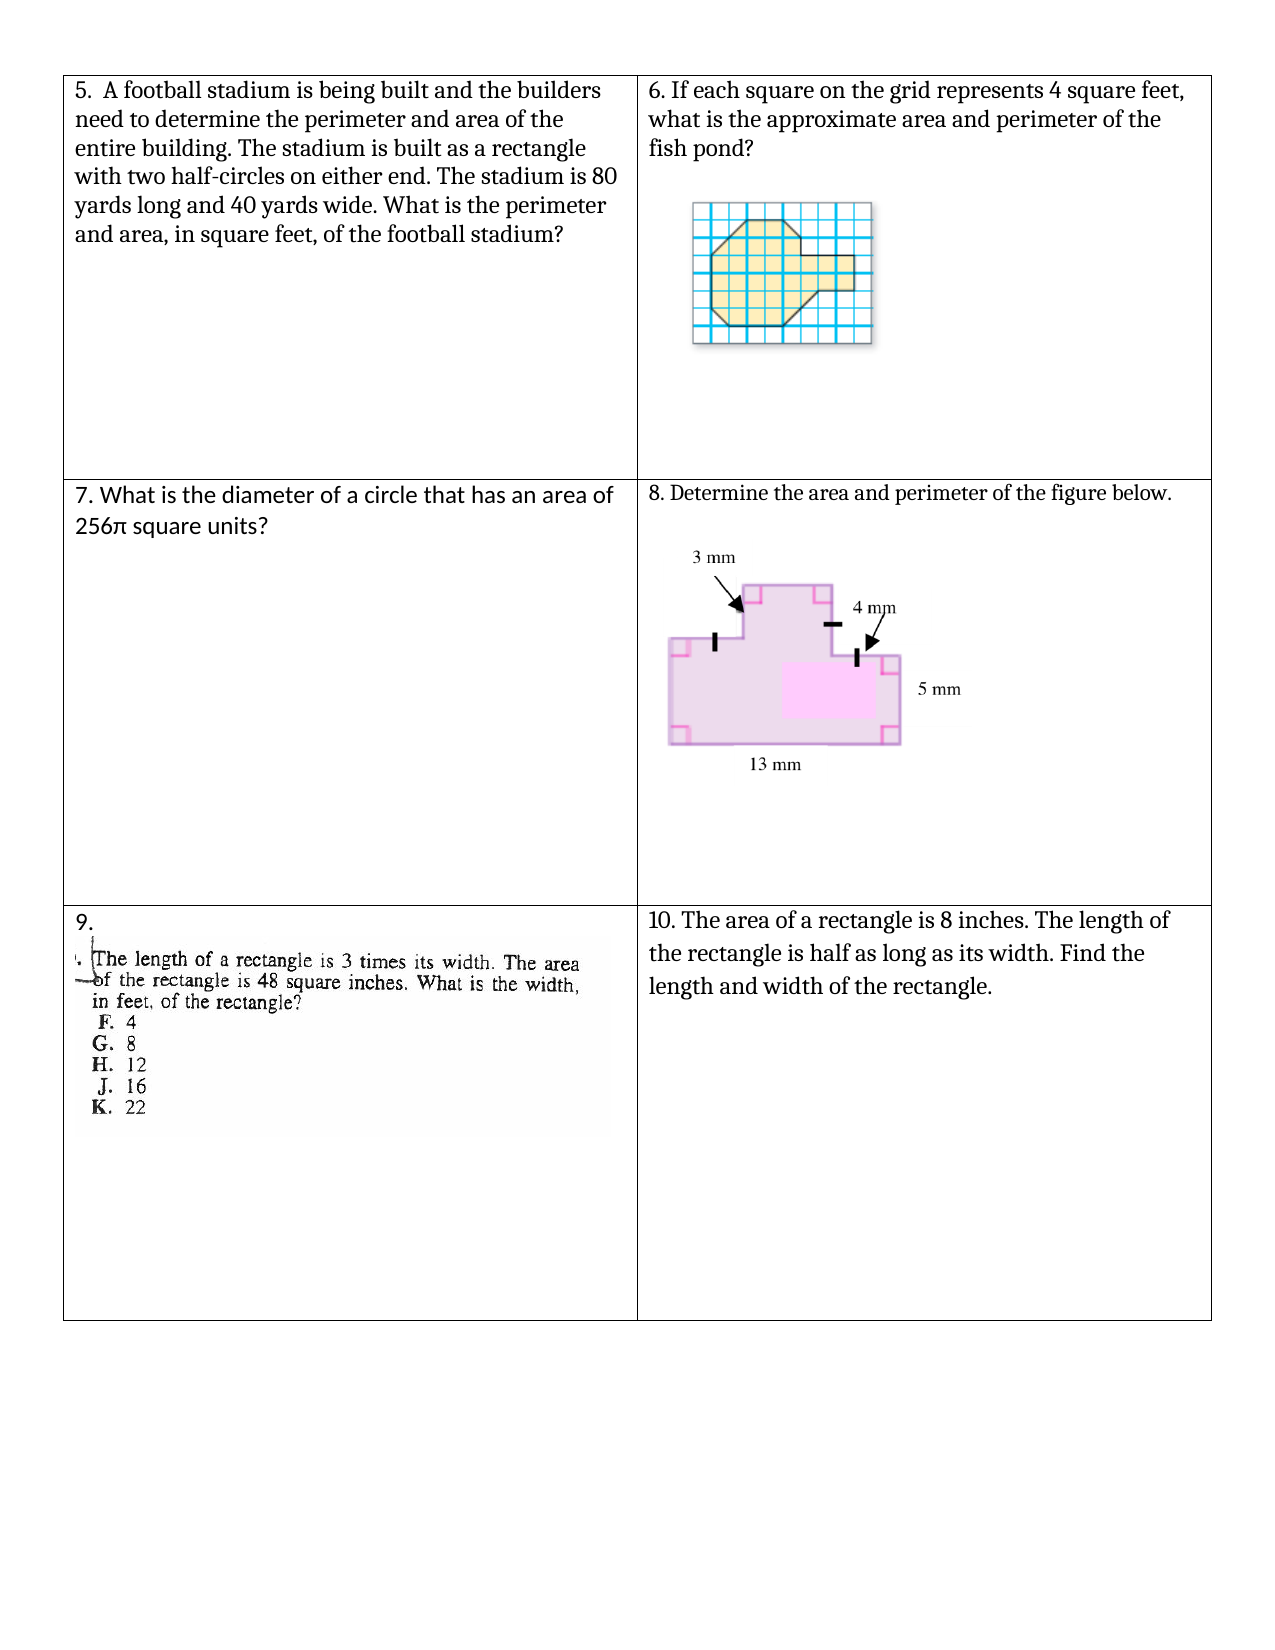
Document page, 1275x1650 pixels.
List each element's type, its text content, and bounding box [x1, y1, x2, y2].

table_cell 10. The area of a rectangle is 8 inches. The length of the rectangle is half as long as its width. Find the length and width of the rectangle. [638, 906, 1211, 1320]
table_cell 6. If each square on the grid represents 4 square feet, what is the approximate area and perimeter of the fish pond? [638, 76, 1211, 478]
table_cell 5. A football stadium is being built and the builders need to determine the perimeter and area of the entire building. The stadium is built as a rectangle with two half-circles on either end. The stadium is 80 yards long and 40 yards wide. What is the perimeter and area, in square feet, of the football stadium? [64, 76, 637, 478]
table_cell 9. [64, 906, 637, 1320]
picture [648, 532, 973, 786]
table_cell 8. Determine the area and perimeter of the figure below. [638, 480, 1211, 905]
table_cell 7. What is the diameter of a circle that has an area of 256π square units? [64, 480, 637, 905]
